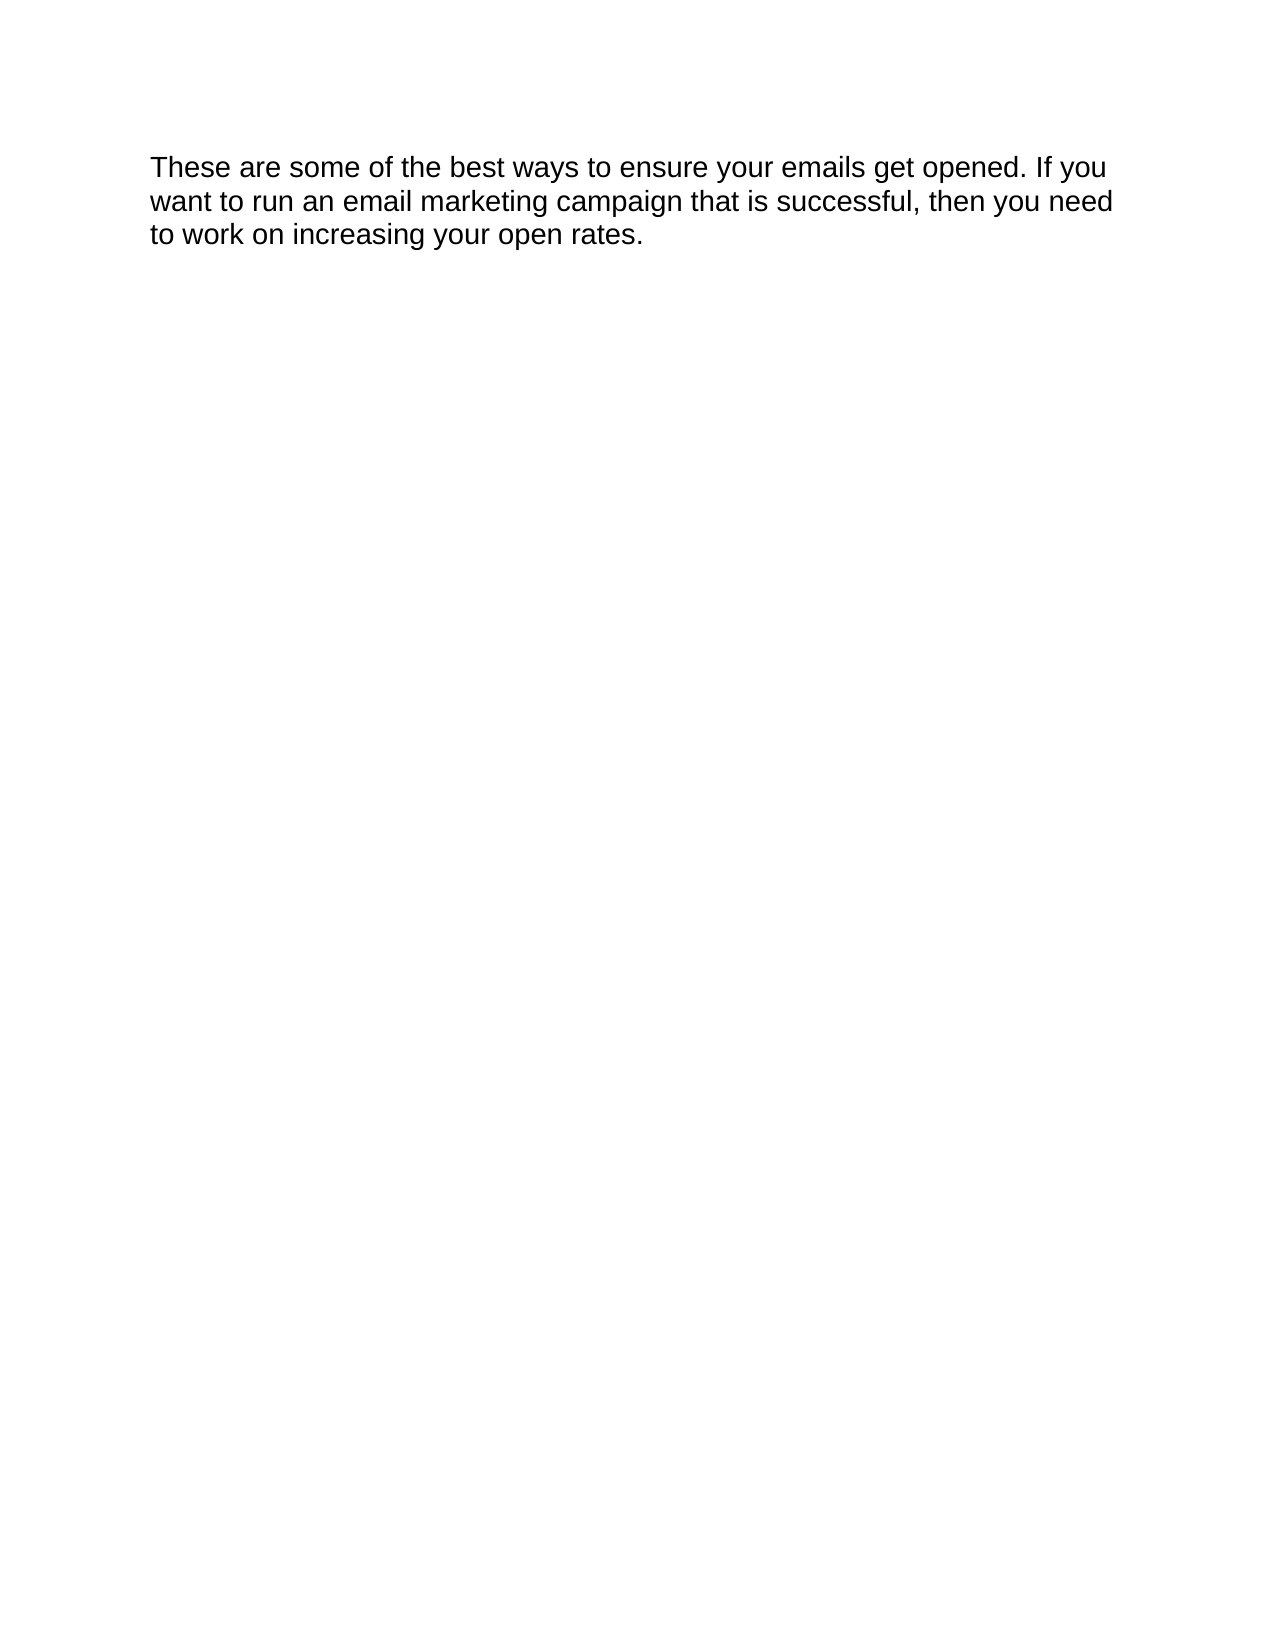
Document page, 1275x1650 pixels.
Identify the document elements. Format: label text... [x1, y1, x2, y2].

text These are some of the best ways to ensure your emails get opened. If you want to run an email marketing campaign that is successful, then you need to work on increasing your open rates. [150, 150, 1125, 251]
